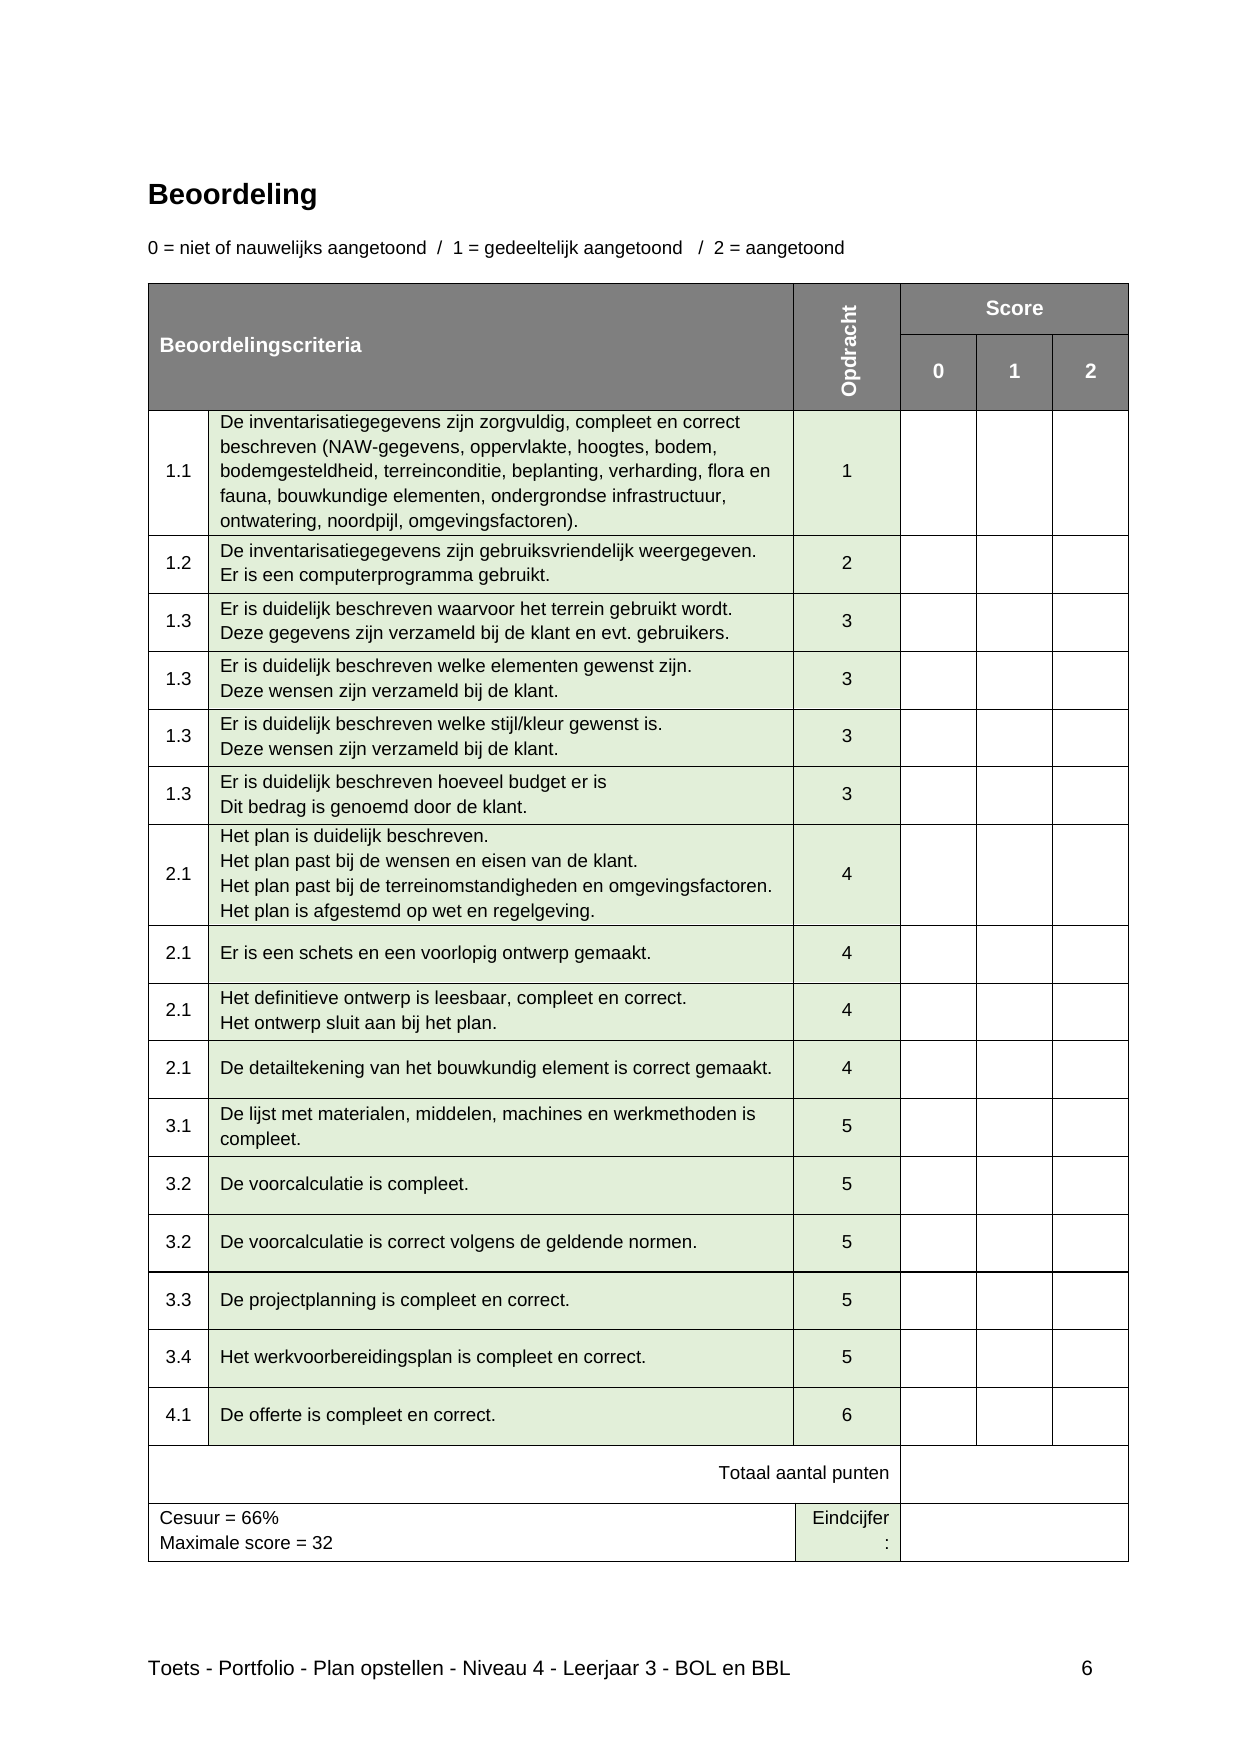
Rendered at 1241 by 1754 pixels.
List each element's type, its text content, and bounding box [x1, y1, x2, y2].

table_cell 5 [794, 1099, 900, 1156]
table_cell Er is duidelijk beschreven welke elementen gewenst zijn. Deze wensen zijn verzameld bij de klant. [209, 652, 793, 708]
table_cell [901, 1388, 976, 1445]
table_cell [977, 411, 1052, 535]
table_cell [977, 1215, 1052, 1271]
table_cell [977, 594, 1052, 651]
table_header Opdracht [794, 284, 900, 410]
table_cell [1053, 1157, 1128, 1214]
table_cell [977, 1099, 1052, 1156]
table_cell [1053, 767, 1128, 824]
table_cell 3 [794, 767, 900, 824]
table_cell 6 [794, 1388, 900, 1445]
table_cell [901, 1273, 976, 1329]
table_cell [1053, 536, 1128, 593]
table_cell [901, 710, 976, 766]
table_cell 1.3 [149, 710, 208, 766]
table_header Beoordelingscriteria [149, 284, 793, 410]
table_cell De inventarisatiegegevens zijn gebruiksvriendelijk weergegeven. Er is een computerprogramma gebruikt. [209, 536, 793, 593]
table_cell De voorcalculatie is compleet. [209, 1157, 793, 1214]
table_cell 3.1 [149, 1099, 208, 1156]
table_cell 0 [901, 335, 976, 410]
table_cell De projectplanning is compleet en correct. [209, 1273, 793, 1329]
table_cell 1.2 [149, 536, 208, 593]
table_cell 1 [794, 411, 900, 535]
table_cell [977, 1273, 1052, 1329]
table_cell De lijst met materialen, middelen, machines en werkmethoden is compleet. [209, 1099, 793, 1156]
table_cell [1053, 984, 1128, 1040]
table_cell 3.2 [149, 1215, 208, 1271]
table_cell De detailtekening van het bouwkundig element is correct gemaakt. [209, 1041, 793, 1098]
table_cell [977, 767, 1052, 824]
table_cell [901, 1099, 976, 1156]
table_cell [901, 767, 976, 824]
text 0 = niet of nauwelijks aangetoond / 1 = gedeeltelijk aangetoond / 2 = aangetoond [148, 237, 1093, 258]
text Beoordeling [148, 177, 1093, 211]
table_cell [901, 1041, 976, 1098]
table_cell [1053, 1330, 1128, 1387]
table_cell [1053, 1388, 1128, 1445]
table_cell [901, 594, 976, 651]
table_cell [901, 652, 976, 708]
table_cell 1.3 [149, 767, 208, 824]
table_cell 3 [794, 594, 900, 651]
table_cell [901, 1330, 976, 1387]
table_cell 1 [977, 335, 1052, 410]
table_cell [901, 984, 976, 1040]
table_cell [1053, 1041, 1128, 1098]
table_cell [901, 1215, 976, 1271]
table_cell De inventarisatiegegevens zijn zorgvuldig, compleet en correct beschreven (NAW-gegevens, oppervlakte, hoogtes, bodem, bodemgesteldheid, terreinconditie, beplanting, verharding, flora en fauna, bouwkundige elementen, ondergrondse infrastructuur, ontwatering, noordpijl, omgevingsfactoren). [209, 411, 793, 535]
table_cell [1053, 926, 1128, 982]
table_cell [977, 1157, 1052, 1214]
table_cell [1053, 1215, 1128, 1271]
table_cell [901, 536, 976, 593]
table_cell [977, 652, 1052, 708]
table_cell [977, 536, 1052, 593]
table_cell Het werkvoorbereidingsplan is compleet en correct. [209, 1330, 793, 1387]
table_cell 4.1 [149, 1388, 208, 1445]
table_cell [977, 710, 1052, 766]
table_cell [1053, 1099, 1128, 1156]
table_cell 2 [1053, 335, 1128, 410]
table_cell 2.1 [149, 825, 208, 924]
table_cell Er is duidelijk beschreven hoeveel budget er is Dit bedrag is genoemd door de klant. [209, 767, 793, 824]
table_cell Het plan is duidelijk beschreven. Het plan past bij de wensen en eisen van de klant. Het plan past bij de terreinomstandigheden en omgevingsfactoren. Het plan is afgestemd op wet en regelgeving. [209, 825, 793, 924]
table_cell 5 [794, 1157, 900, 1214]
table_cell 5 [794, 1215, 900, 1271]
table_cell 1.3 [149, 652, 208, 708]
table_cell 1.1 [149, 411, 208, 535]
table_cell Totaal aantal punten [149, 1446, 900, 1503]
table_cell 3.3 [149, 1273, 208, 1329]
table_cell 2 [794, 536, 900, 593]
table_cell Het definitieve ontwerp is leesbaar, compleet en correct. Het ontwerp sluit aan bij het plan. [209, 984, 793, 1040]
table_cell 5 [794, 1273, 900, 1329]
table_cell De offerte is compleet en correct. [209, 1388, 793, 1445]
table_cell [1053, 652, 1128, 708]
table_cell [901, 926, 976, 982]
table_cell Er is een schets en een voorlopig ontwerp gemaakt. [209, 926, 793, 982]
table_cell Er is duidelijk beschreven waarvoor het terrein gebruikt wordt. Deze gegevens zijn verzameld bij de klant en evt. gebruikers. [209, 594, 793, 651]
table_cell [977, 1041, 1052, 1098]
table_cell [901, 1504, 1128, 1561]
table_cell [977, 1330, 1052, 1387]
table_cell [1053, 710, 1128, 766]
table_cell Cesuur = 66% Maximale score = 32 [149, 1504, 795, 1561]
table_cell [977, 825, 1052, 924]
table_cell 3.4 [149, 1330, 208, 1387]
table_header Score [901, 284, 1128, 334]
table_cell [1053, 1273, 1128, 1329]
table_cell [1053, 594, 1128, 651]
table_cell 2.1 [149, 984, 208, 1040]
table_cell 5 [794, 1330, 900, 1387]
table_cell 4 [794, 926, 900, 982]
table_cell 4 [794, 984, 900, 1040]
table_cell [901, 411, 976, 535]
table_cell De voorcalculatie is correct volgens de geldende normen. [209, 1215, 793, 1271]
table_cell 4 [794, 825, 900, 924]
table_cell [901, 825, 976, 924]
table_cell Eindcijfer: [796, 1504, 900, 1561]
table_cell [977, 984, 1052, 1040]
table_cell [1053, 825, 1128, 924]
table_cell [901, 1446, 1128, 1503]
table_cell 2.1 [149, 1041, 208, 1098]
table_cell 3.2 [149, 1157, 208, 1214]
table_cell 2.1 [149, 926, 208, 982]
table_cell [901, 1157, 976, 1214]
table_cell [977, 926, 1052, 982]
table_cell [977, 1388, 1052, 1445]
table_cell Er is duidelijk beschreven welke stijl/kleur gewenst is. Deze wensen zijn verzameld bij de klant. [209, 710, 793, 766]
table_cell 3 [794, 710, 900, 766]
table_cell 3 [794, 652, 900, 708]
table_cell 1.3 [149, 594, 208, 651]
table_cell [1053, 411, 1128, 535]
table_cell 4 [794, 1041, 900, 1098]
